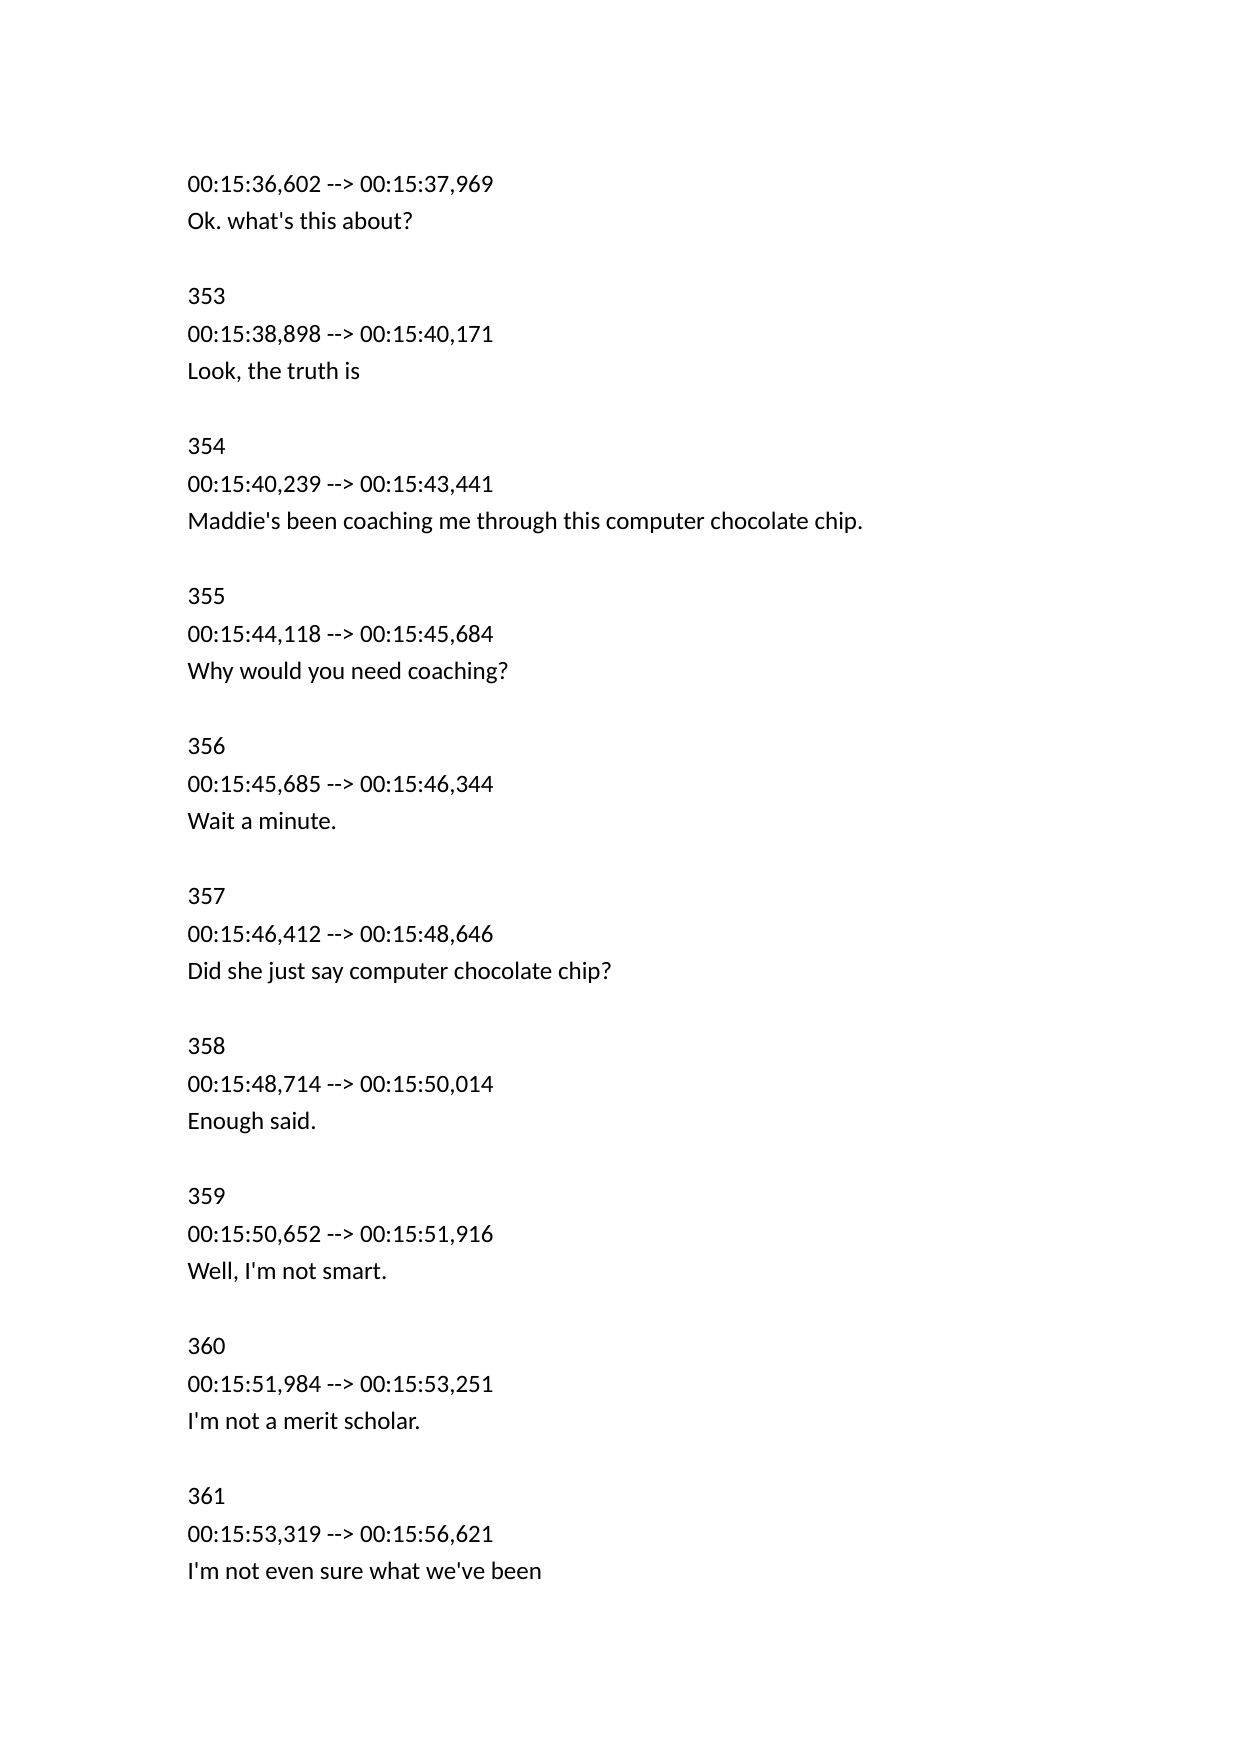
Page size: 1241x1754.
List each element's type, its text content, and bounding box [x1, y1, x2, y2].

text 360 [187, 1327, 1053, 1364]
text 00:15:48,714 --> 00:15:50,014 [187, 1064, 1053, 1102]
text 00:15:36,602 --> 00:15:37,969 [187, 164, 1053, 202]
text Why would you need coaching? [187, 652, 1053, 689]
text 355 [187, 577, 1053, 614]
text Look, the truth is [187, 352, 1053, 389]
text 00:15:53,319 --> 00:15:56,621 [187, 1514, 1053, 1552]
text Enough said. [187, 1102, 1053, 1139]
text 00:15:50,652 --> 00:15:51,916 [187, 1214, 1053, 1252]
text Maddie's been coaching me through this computer chocolate chip. [187, 502, 1053, 539]
text 358 [187, 1027, 1053, 1064]
text I'm not even sure what we've been [187, 1552, 1053, 1589]
text 356 [187, 727, 1053, 764]
text 354 [187, 427, 1053, 464]
text 00:15:45,685 --> 00:15:46,344 [187, 764, 1053, 802]
text 00:15:38,898 --> 00:15:40,171 [187, 314, 1053, 352]
text 361 [187, 1477, 1053, 1514]
text 00:15:51,984 --> 00:15:53,251 [187, 1364, 1053, 1402]
text 00:15:40,239 --> 00:15:43,441 [187, 464, 1053, 502]
text 357 [187, 877, 1053, 914]
text Did she just say computer chocolate chip? [187, 952, 1053, 989]
text Well, I'm not smart. [187, 1252, 1053, 1289]
text 00:15:44,118 --> 00:15:45,684 [187, 614, 1053, 652]
text 353 [187, 277, 1053, 314]
text Wait a minute. [187, 802, 1053, 839]
text Ok. what's this about? [187, 202, 1053, 239]
text 00:15:46,412 --> 00:15:48,646 [187, 914, 1053, 952]
text 359 [187, 1177, 1053, 1214]
text I'm not a merit scholar. [187, 1402, 1053, 1439]
